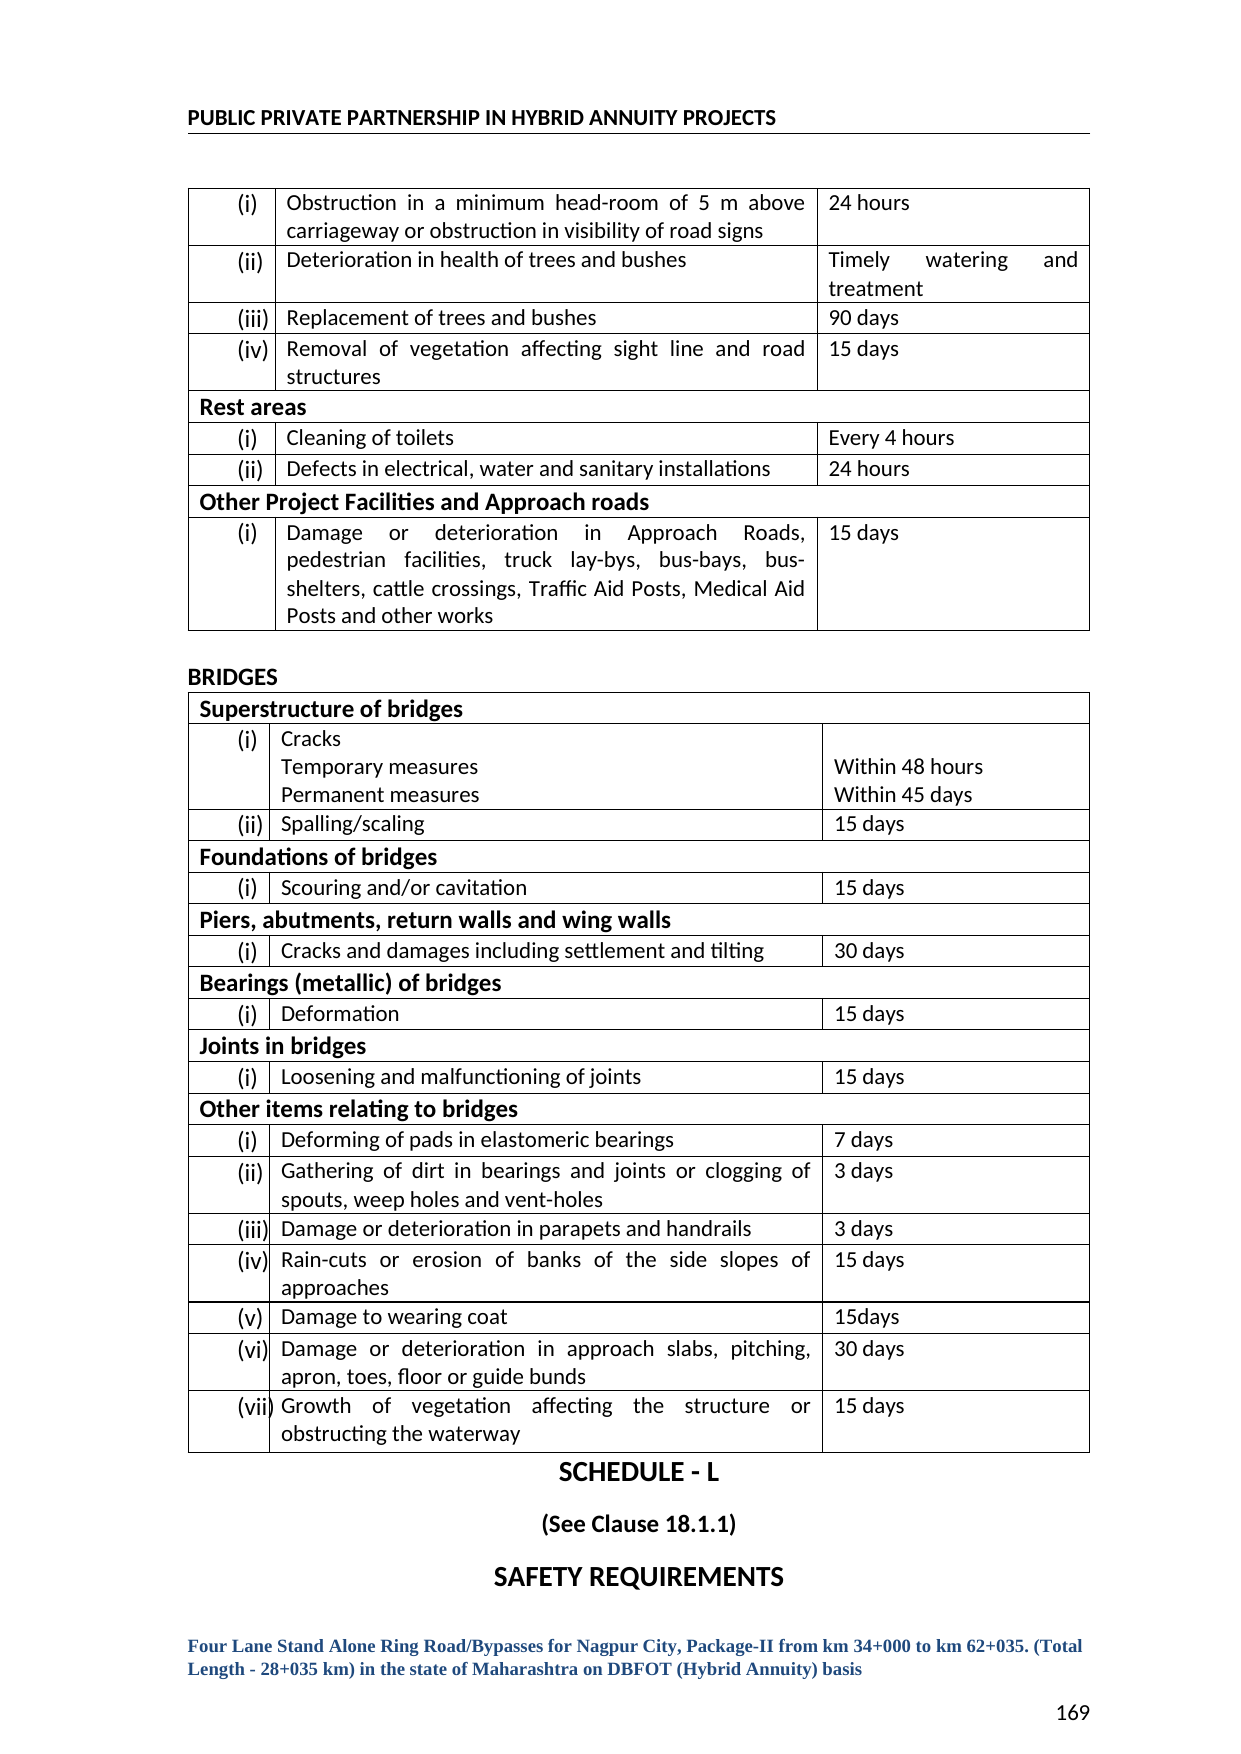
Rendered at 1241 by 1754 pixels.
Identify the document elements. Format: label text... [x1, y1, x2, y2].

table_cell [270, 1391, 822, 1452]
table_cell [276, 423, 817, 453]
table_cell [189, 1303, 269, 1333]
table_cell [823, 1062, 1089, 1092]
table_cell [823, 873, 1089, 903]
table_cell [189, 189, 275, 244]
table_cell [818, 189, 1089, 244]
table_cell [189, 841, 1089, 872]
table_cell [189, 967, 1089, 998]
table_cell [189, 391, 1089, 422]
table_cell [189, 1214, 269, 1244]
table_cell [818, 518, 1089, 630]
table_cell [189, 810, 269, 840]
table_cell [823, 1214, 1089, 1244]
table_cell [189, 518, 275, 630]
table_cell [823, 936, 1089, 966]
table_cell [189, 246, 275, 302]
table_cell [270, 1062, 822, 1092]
text SCHEDULE - L [187, 1453, 1090, 1489]
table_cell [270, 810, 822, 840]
text (See Clause 18.1.1) [187, 1508, 1090, 1539]
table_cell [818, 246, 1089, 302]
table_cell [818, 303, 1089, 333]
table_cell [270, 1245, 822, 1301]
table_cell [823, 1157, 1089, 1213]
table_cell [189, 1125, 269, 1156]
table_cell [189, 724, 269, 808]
text BRIDGES [187, 661, 1090, 692]
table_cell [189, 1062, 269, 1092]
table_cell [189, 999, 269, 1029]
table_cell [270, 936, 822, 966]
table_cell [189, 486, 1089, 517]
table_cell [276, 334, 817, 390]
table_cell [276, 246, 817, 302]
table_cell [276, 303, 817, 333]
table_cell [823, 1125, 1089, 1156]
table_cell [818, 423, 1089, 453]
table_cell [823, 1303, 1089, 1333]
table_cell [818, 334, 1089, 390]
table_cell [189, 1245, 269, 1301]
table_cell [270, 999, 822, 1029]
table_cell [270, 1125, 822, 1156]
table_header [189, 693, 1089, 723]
text SAFETY REQUIREMENTS [187, 1558, 1090, 1593]
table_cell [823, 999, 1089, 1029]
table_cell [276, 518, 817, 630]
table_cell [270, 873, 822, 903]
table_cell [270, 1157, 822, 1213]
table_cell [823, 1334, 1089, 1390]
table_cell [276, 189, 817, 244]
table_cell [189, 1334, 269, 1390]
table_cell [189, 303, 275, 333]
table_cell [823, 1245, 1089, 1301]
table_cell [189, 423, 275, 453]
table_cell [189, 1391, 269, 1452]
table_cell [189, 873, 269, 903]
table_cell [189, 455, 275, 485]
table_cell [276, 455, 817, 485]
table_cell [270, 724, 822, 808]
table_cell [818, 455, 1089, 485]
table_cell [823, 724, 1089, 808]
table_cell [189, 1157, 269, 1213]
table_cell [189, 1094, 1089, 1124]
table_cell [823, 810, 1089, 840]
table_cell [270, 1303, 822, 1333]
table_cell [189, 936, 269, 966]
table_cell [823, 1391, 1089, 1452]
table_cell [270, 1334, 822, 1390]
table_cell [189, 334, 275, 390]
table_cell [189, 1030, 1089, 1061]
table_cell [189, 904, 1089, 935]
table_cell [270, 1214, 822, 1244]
